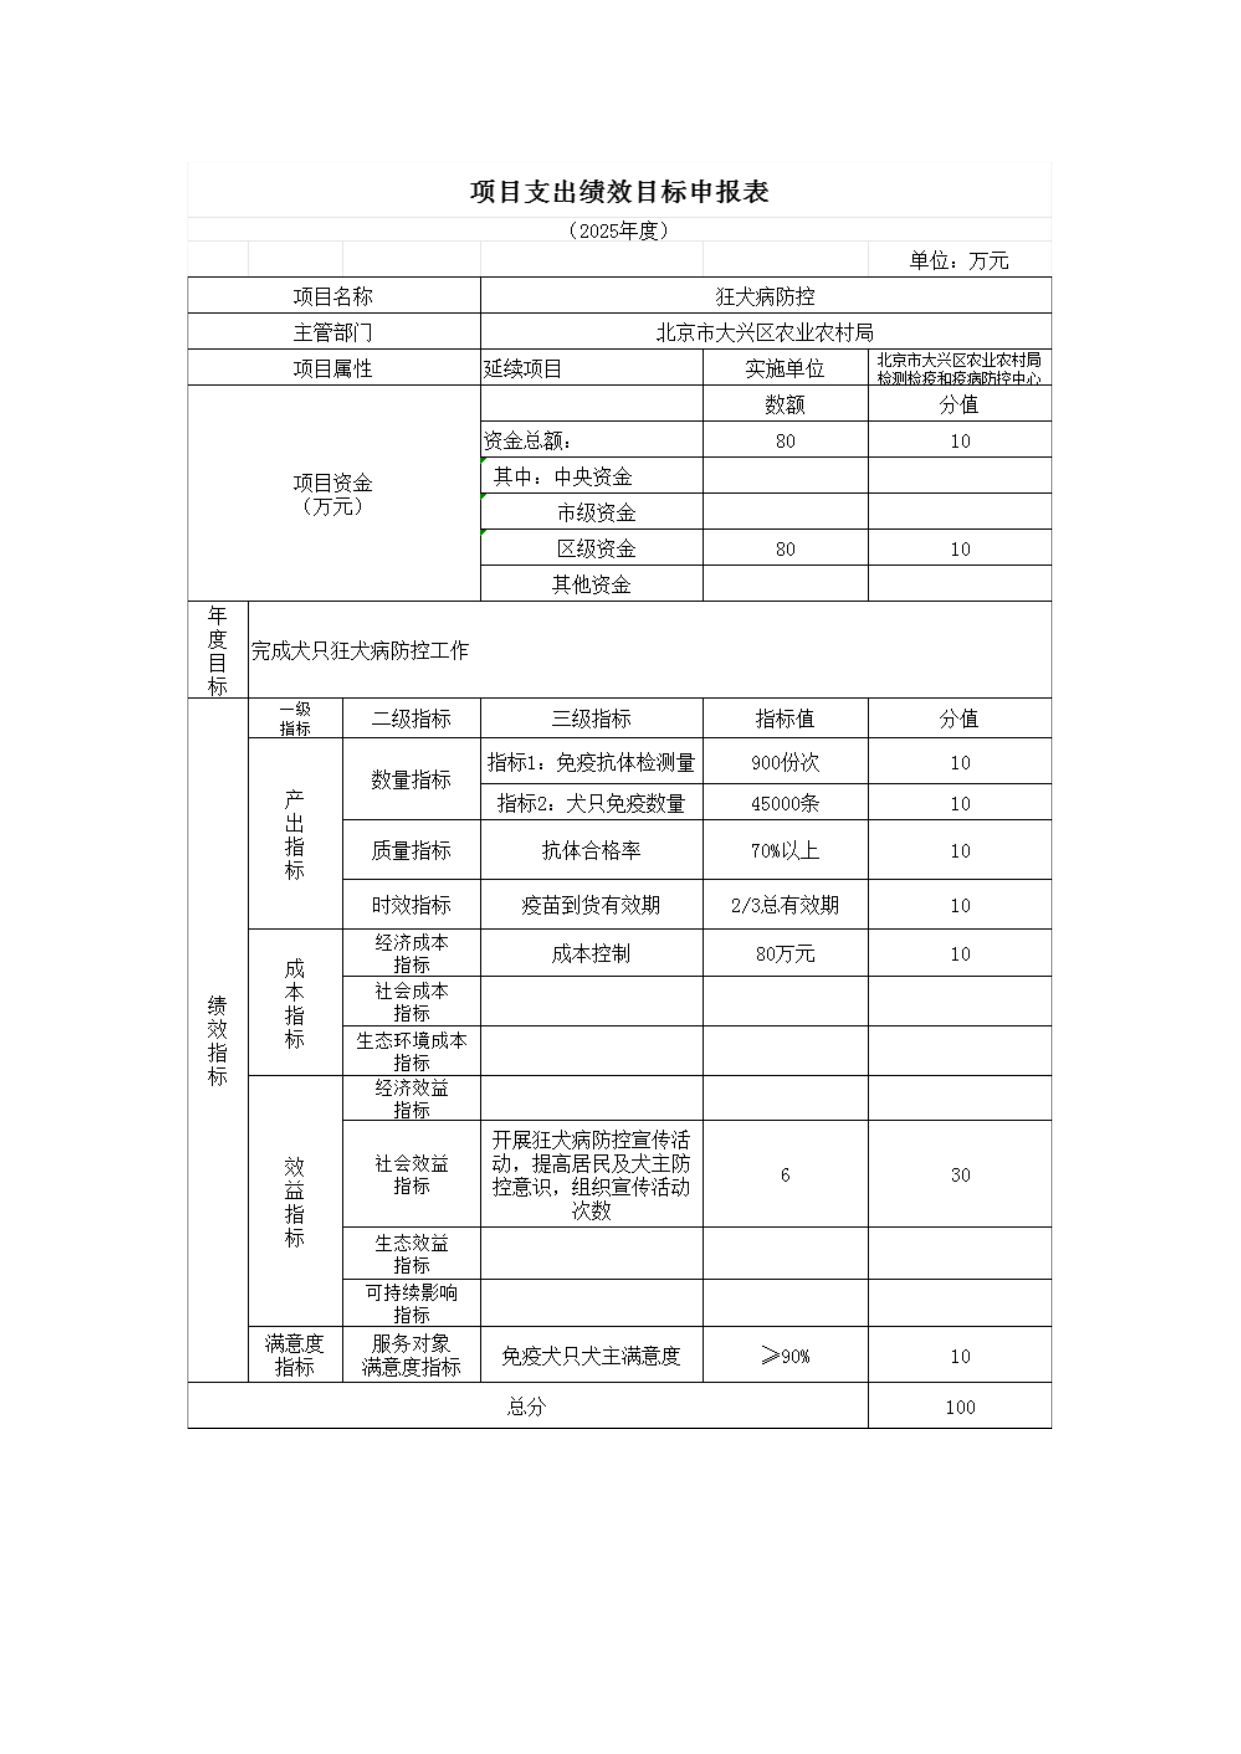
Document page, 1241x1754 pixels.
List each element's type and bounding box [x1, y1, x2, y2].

picture [187, 162, 1053, 1429]
